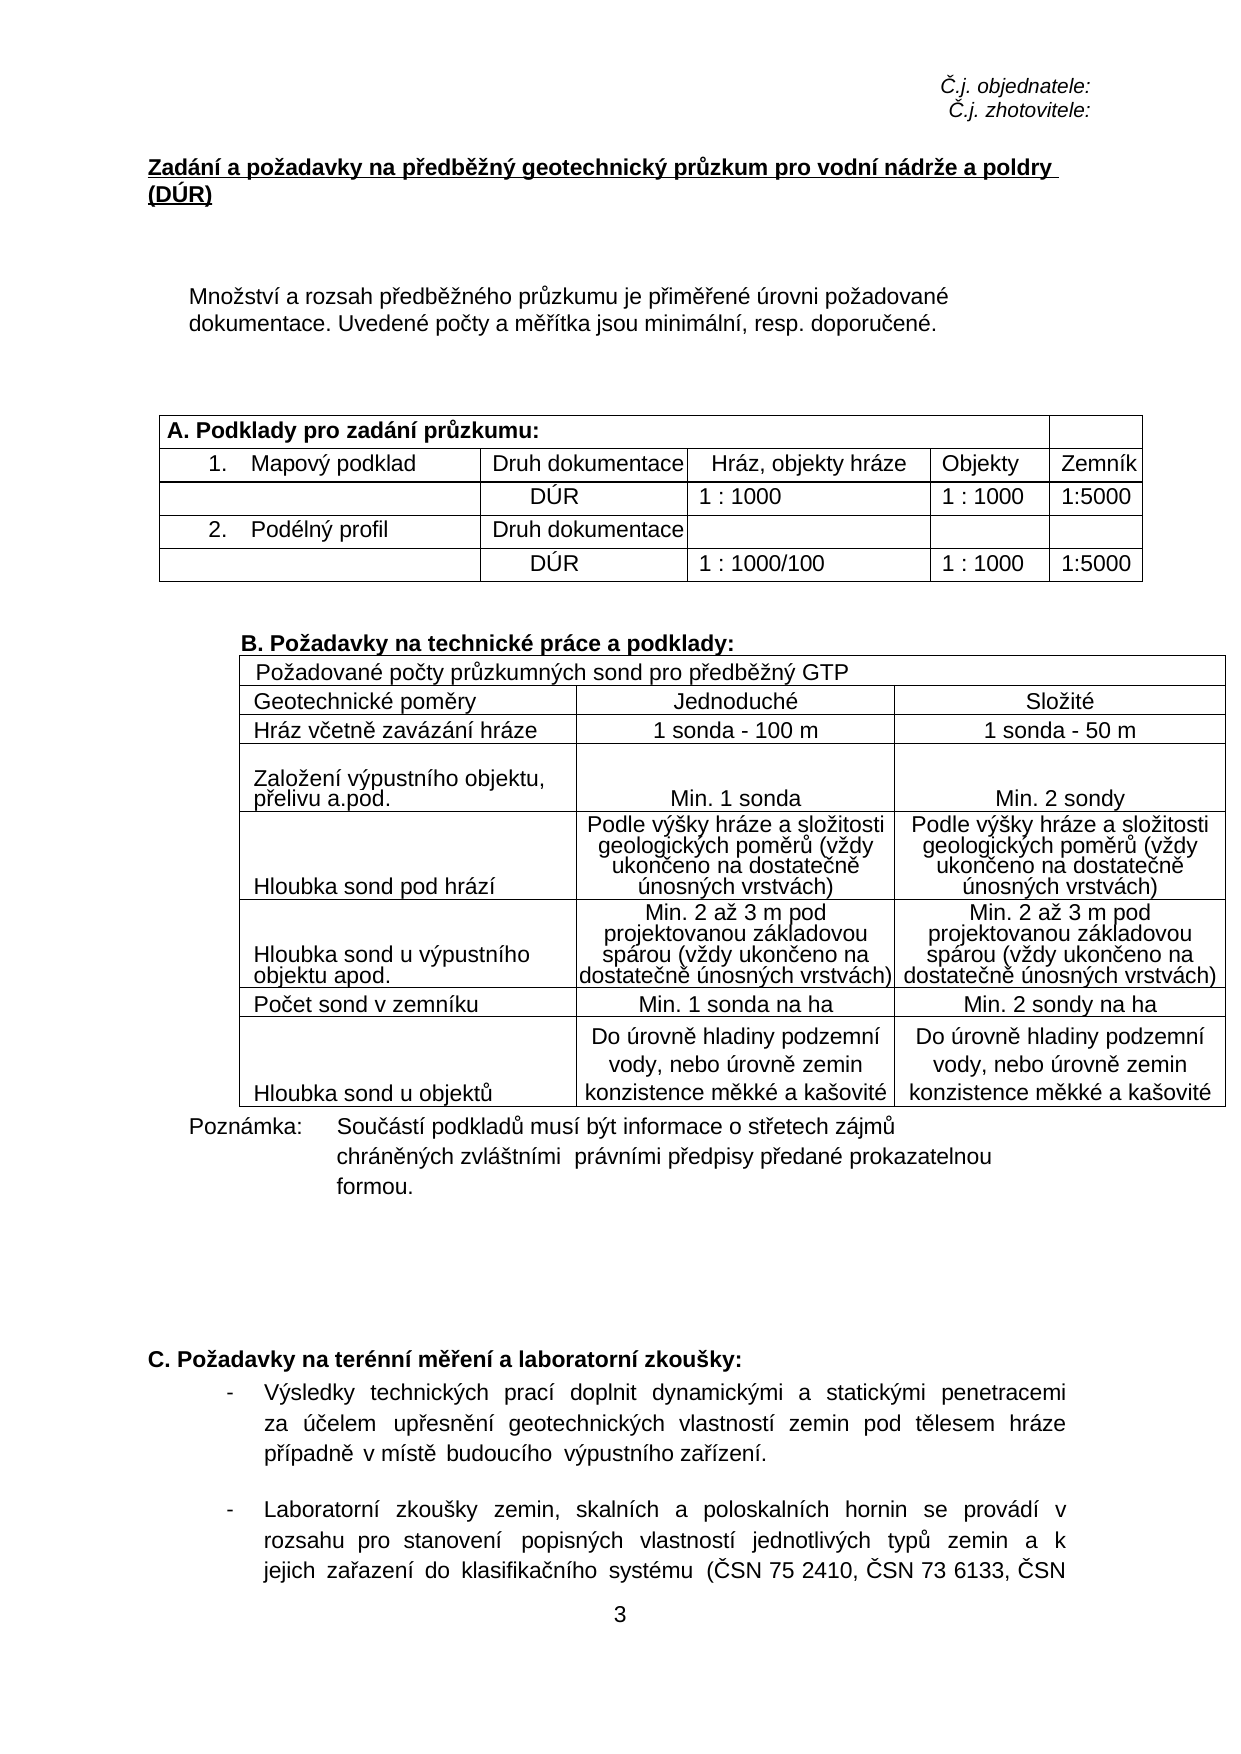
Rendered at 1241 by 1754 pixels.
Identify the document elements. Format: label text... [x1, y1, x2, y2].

table_cell Počet sond v zemníku [240, 988, 576, 1016]
table_cell Objekty [931, 449, 1049, 481]
table_cell Složité [895, 686, 1225, 714]
table_cell Zemníky [1050, 449, 1142, 481]
text Poznámka: Součástí podkladů musí být informace o střetech zájmů chráněných zvláštními právními předpisy předané prokazatelnou formou. [189, 1113, 995, 1199]
table_cell 1 sonda - 50 m [895, 715, 1225, 743]
text Zadání a požadavky na předběžný geotechnický průzkum pro vodní nádrže a poldry (DÚR) [148, 154, 1093, 207]
table_cell 1:5000 [1050, 483, 1142, 514]
table_cell 1 : 1000/100 [688, 549, 930, 581]
text Množství a rozsah předběžného průzkumu je přiměřené úrovni požadované dokumentace. Uvedené počty a měřítka jsou minimální, resp. doporučené. [189, 283, 1093, 336]
table_cell 1 sonda - 100 m [577, 715, 894, 743]
table_cell Hloubka sond u objektů [240, 1017, 576, 1106]
table_cell Druh dokumentace [481, 516, 687, 548]
table_cell Hráz, objekty hráze [688, 449, 930, 481]
table_cell Podle výšky hráze a složitosti geologických poměrů (vždy ukončeno na dostatečně únosných vrstvách) [895, 812, 1225, 899]
text C. Požadavky na terénní měření a laboratorní zkoušky: [148, 1342, 1093, 1374]
table_cell Min. 2 sondy [895, 744, 1225, 811]
list Výsledky technických prací doplnit dynamickými a statickými penetracemi za účelem upřesnění geotechnických vlastností zemin pod tělesem hráze případně v místě budoucího výpustního zařízení. [226, 1378, 1066, 1466]
table_cell Jednoduché [577, 686, 894, 714]
table_cell [688, 516, 930, 548]
table_cell Hloubka sond pod hrází [240, 812, 576, 899]
table_cell Min. 1 sonda [577, 744, 894, 811]
table_cell DÚR [481, 483, 687, 514]
table_cell 1:5000 [1050, 549, 1142, 581]
table_header A. Podklady pro zadání průzkumu: [160, 416, 1049, 448]
table_cell 1 : 1000 [931, 549, 1049, 581]
table_cell [1050, 516, 1142, 548]
table_cell 1 : 1000 [931, 483, 1049, 514]
table_cell Min. 1 sonda na ha [577, 988, 894, 1016]
table_cell Hráz včetně zavázání hráze [240, 715, 576, 743]
table_cell [931, 516, 1049, 548]
table_cell [160, 483, 480, 514]
table_cell 1 : 1000 [688, 483, 930, 514]
table_header Požadované počty průzkumných sond pro předběžný GTP [240, 656, 1225, 685]
table_cell Do úrovně hladiny podzemní vody, nebo úrovně zemin konzistence měkké a kašovité [577, 1017, 894, 1106]
table_cell Min. 2 až 3 m pod projektovanou základovou spárou (vždy ukončeno na dostatečně únosných vrstvách) [577, 900, 894, 987]
table_cell Do úrovně hladiny podzemní vody, nebo úrovně zemin konzistence měkké a kašovité [895, 1017, 1225, 1106]
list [226, 1495, 1066, 1583]
table_cell Min. 2 až 3 m pod projektovanou základovou spárou (vždy ukončeno na dostatečně únosných vrstvách) [895, 900, 1225, 987]
table_cell Hloubka sond u výpustního objektu apod. [240, 900, 576, 987]
text B. Požadavky na technické práce a podklady: [221, 634, 1093, 655]
table_cell Geotechnické poměry [240, 686, 576, 714]
table_cell 2. Podélný profil [160, 516, 480, 548]
table_cell Min. 2 sondy na ha [895, 988, 1225, 1016]
table_cell Druh dokumentace [481, 449, 687, 481]
table_cell [160, 549, 480, 581]
table_cell Podle výšky hráze a složitosti geologických poměrů (vždy ukončeno na dostatečně únosných vrstvách) [577, 812, 894, 899]
table_cell Založení výpustního objektu, přelivu a.pod. [240, 744, 576, 811]
table_header [1050, 416, 1142, 448]
table_cell DÚR [481, 549, 687, 581]
table_cell 1. Mapový podklad [160, 449, 480, 481]
